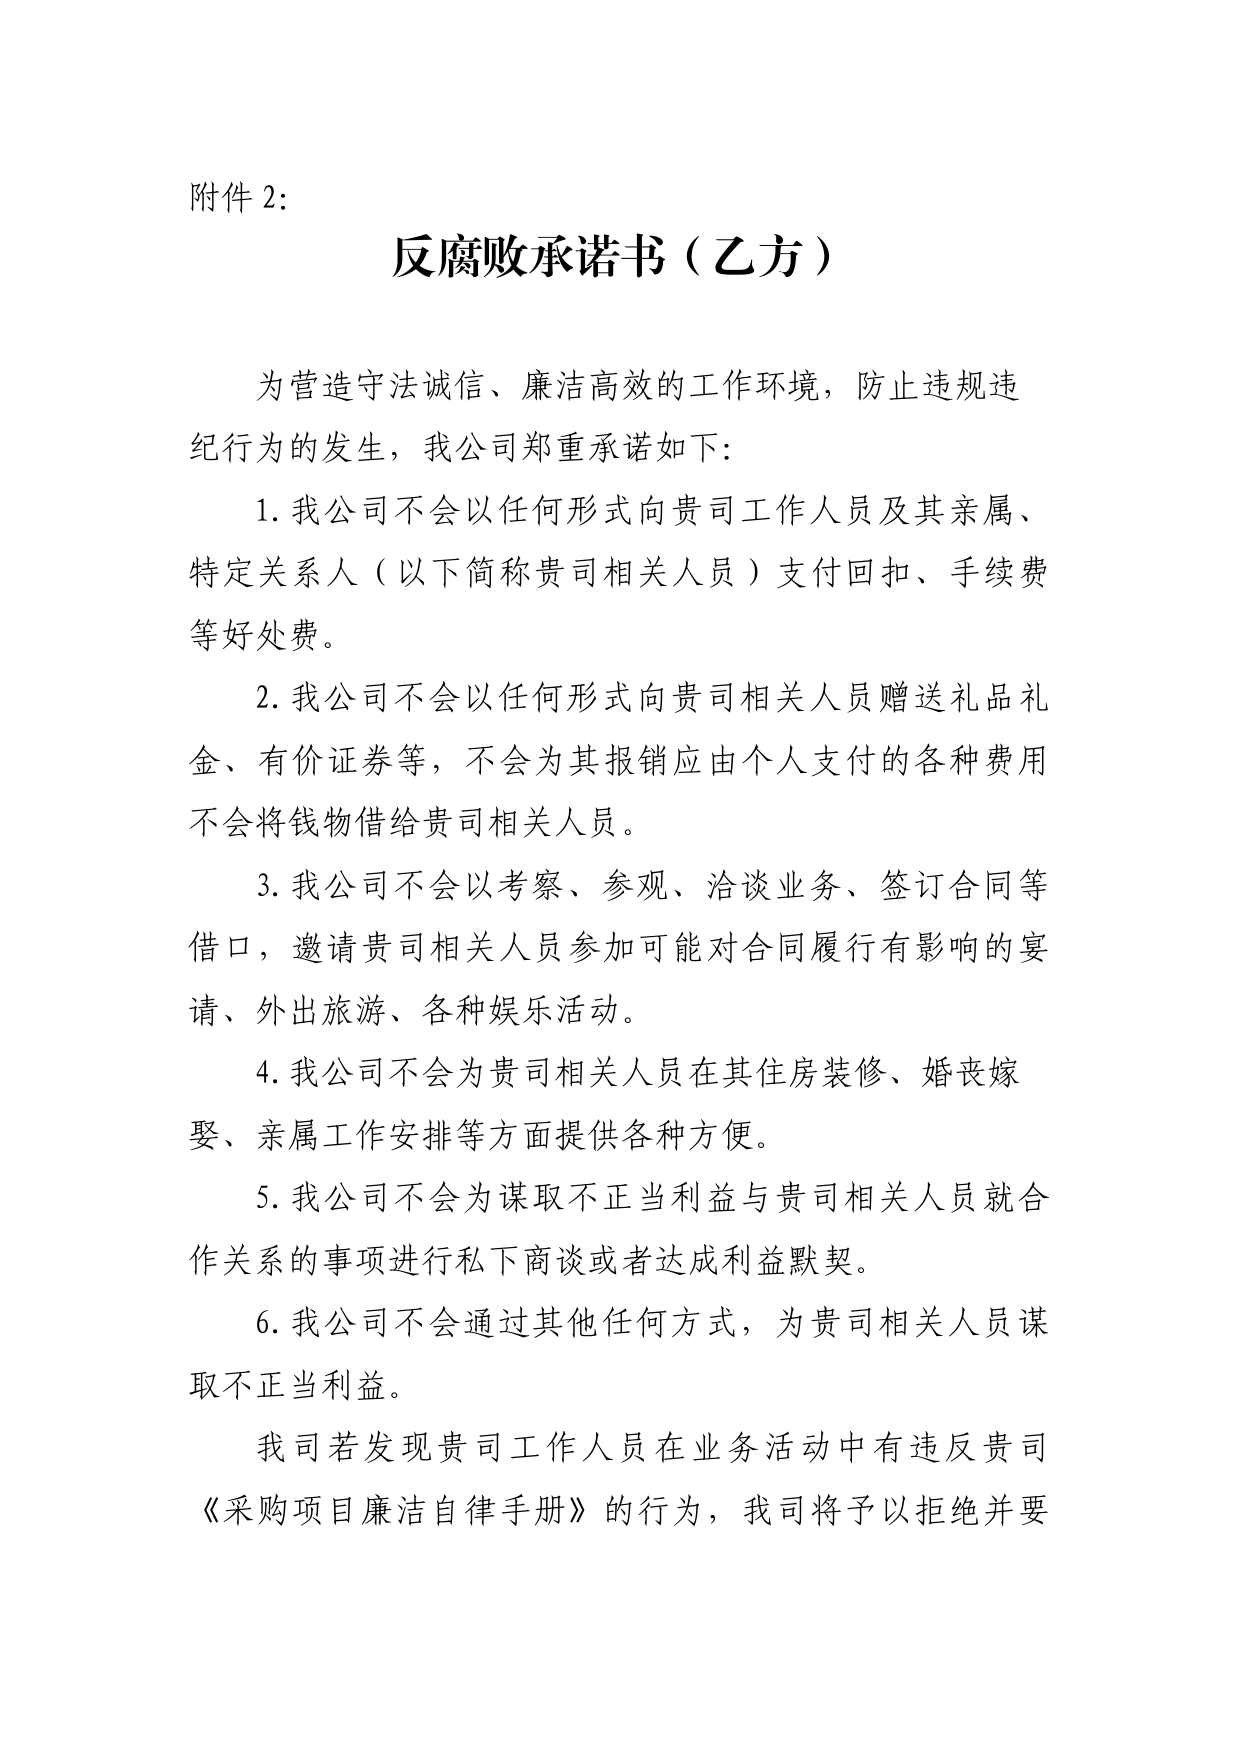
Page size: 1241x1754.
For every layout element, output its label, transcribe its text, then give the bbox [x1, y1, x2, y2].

text 6.我公司不会通过其他任何方式，为贵司相关人员谋取不正当利益。 [187, 1285, 1053, 1410]
text 为营造守法诚信、廉洁高效的工作环境，防止违规违纪行为的发生，我公司郑重承诺如下： [187, 347, 1053, 472]
text 1.我公司不会以任何形式向贵司工作人员及其亲属、特定关系人（以下简称贵司相关人员）支付回扣、手续费等好处费。 [187, 472, 1053, 660]
text 3.我公司不会以考察、参观、洽谈业务、签订合同等借口，邀请贵司相关人员参加可能对合同履行有影响的宴请、外出旅游、各种娱乐活动。 [187, 847, 1053, 1035]
text 5.我公司不会为谋取不正当利益与贵司相关人员就合作关系的事项进行私下商谈或者达成利益默契。 [187, 1160, 1053, 1285]
text 附件2： [187, 160, 1053, 222]
text 2.我公司不会以任何形式向贵司相关人员赠送礼品礼金、有价证券等，不会为其报销应由个人支付的各种费用，不会将钱物借给贵司相关人员。 [187, 660, 1053, 847]
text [187, 1410, 1053, 1535]
text 4.我公司不会为贵司相关人员在其住房装修、婚丧嫁娶、亲属工作安排等方面提供各种方便。 [187, 1035, 1053, 1160]
text 反腐败承诺书（乙方） [187, 222, 1053, 285]
